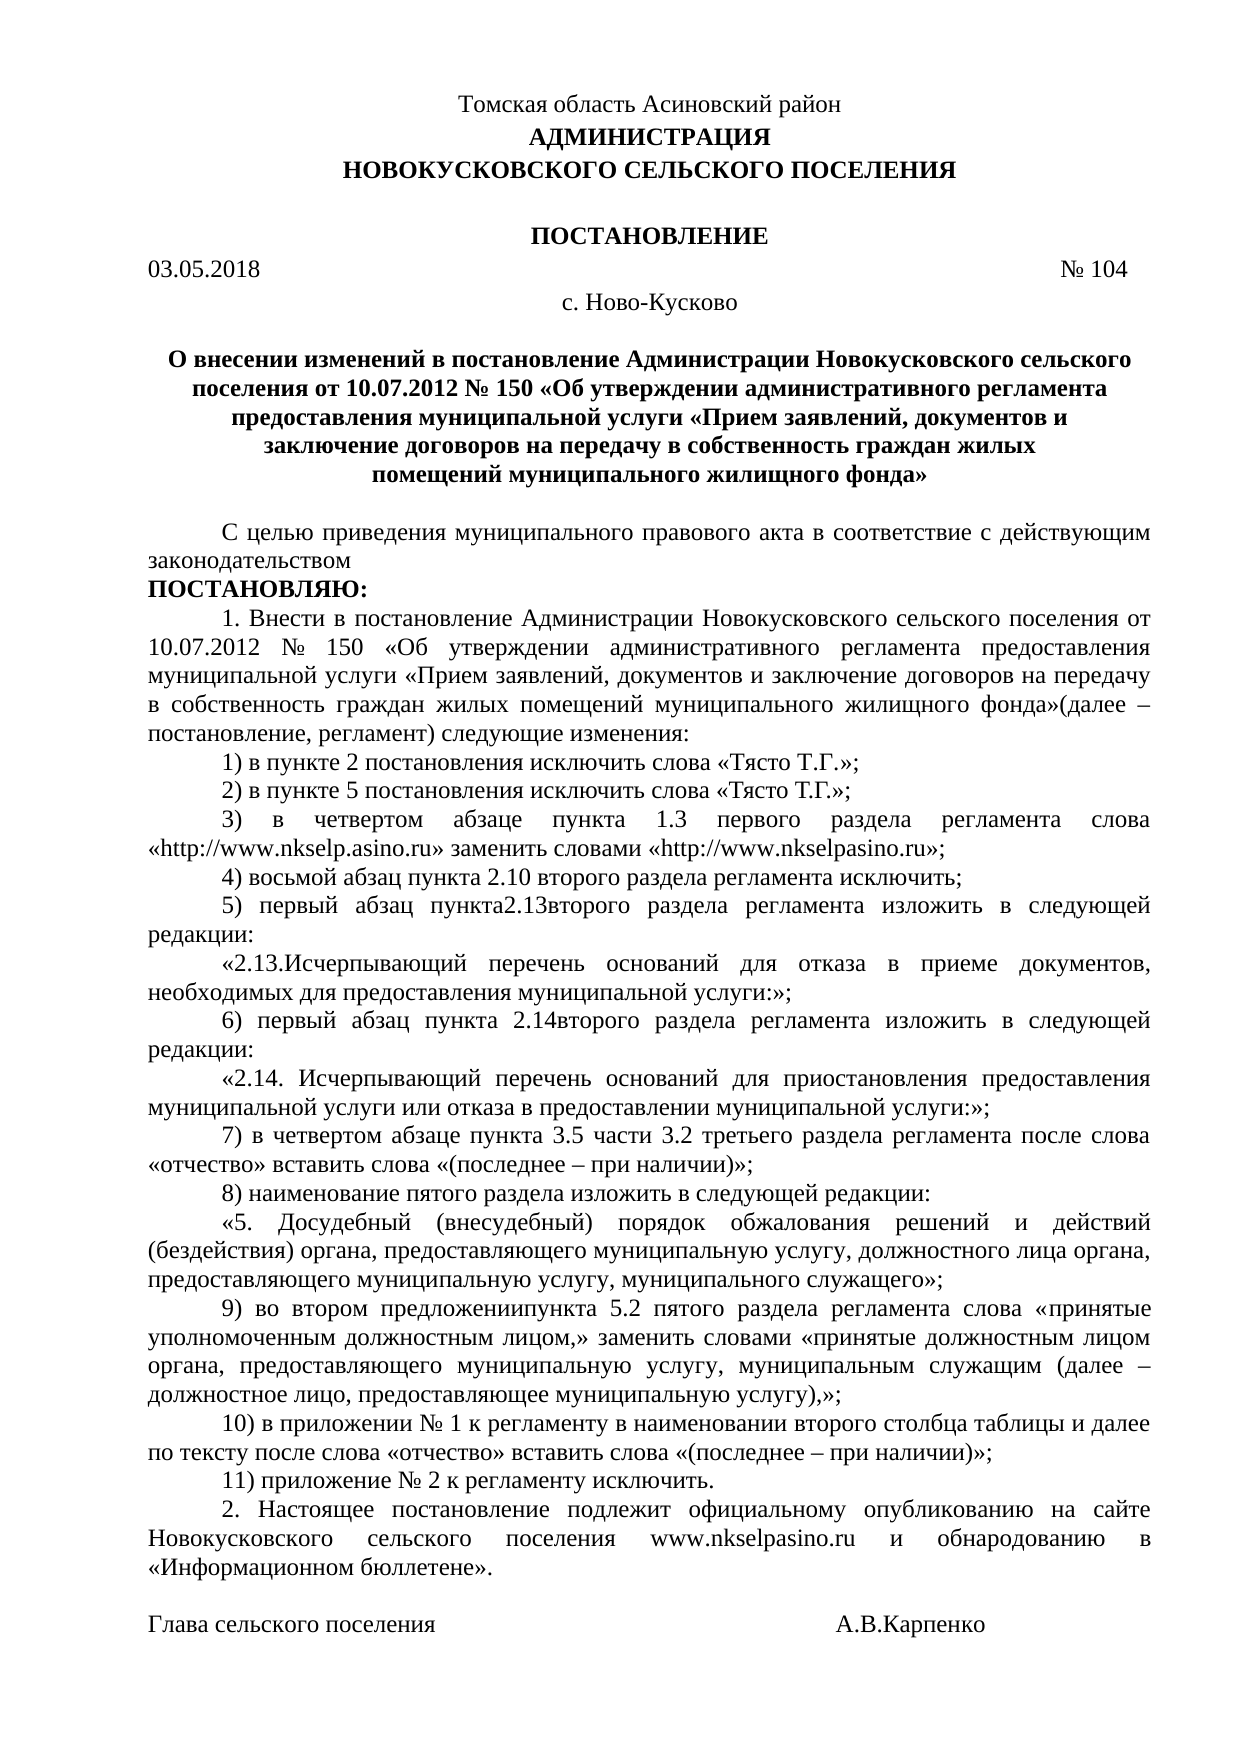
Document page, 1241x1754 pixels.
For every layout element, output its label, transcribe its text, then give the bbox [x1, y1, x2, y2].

text 2) в пункте 5 постановления исключить слова «Тясто Т.Г.»; [148, 776, 1152, 804]
text АДМИНИСТРАЦИЯ [148, 122, 1152, 150]
text 9) во втором предложениипункта 5.2 пятого раздела регламента слова «принятые уполномоченным должностным лицом,» заменить словами «принятые должностным лицом органа, предоставляющего муниципальную услугу, муниципальным служащим (далее – должностное лицо, предоставляющее муниципальную услугу),»; [148, 1293, 1152, 1408]
text 7) в четвертом абзаце пункта 3.5 части 3.2 третьего раздела регламента после слова «отчество» вставить слова «(последнее – при наличии)»; [148, 1121, 1152, 1178]
text заключение договоров на передачу в собственность граждан жилых [148, 431, 1152, 459]
text 11) приложение № 2 к регламенту исключить. [148, 1466, 1152, 1494]
text 10) в приложении № 1 к регламенту в наименовании второго столбца таблицы и далее по тексту после слова «отчество» вставить слова «(последнее – при наличии)»; [148, 1408, 1152, 1466]
text «5. Досудебный (внесудебный) порядок обжалования решений и действий (бездействия) органа, предоставляющего муниципальную услугу, должностного лица органа, предоставляющего муниципальную услугу, муниципального служащего»; [148, 1207, 1152, 1293]
text О внесении изменений в постановление Администрации Новокусковского сельского поселения от 10.07.2012 № 150 «Об утверждении административного регламента предоставления муниципальной услуги «Прием заявлений, документов и [148, 344, 1152, 431]
text помещений муниципального жилищного фонда» [148, 459, 1152, 488]
text 03.05.2018 № 104 [148, 254, 1152, 282]
text Глава сельского поселения А.В.Карпенко [148, 1609, 1152, 1638]
text ПОСТАНОВЛЕНИЕ [148, 221, 1152, 249]
text 8) наименование пятого раздела изложить в следующей редакции: [148, 1178, 1152, 1207]
text 5) первый абзац пункта2.13второго раздела регламента изложить в следующей редакции: [148, 891, 1152, 948]
text НОВОКУСКОВСКОГО СЕЛЬСКОГО ПОСЕЛЕНИЯ [148, 155, 1152, 183]
text «2.13.Исчерпывающий перечень оснований для отказа в приеме документов, необходимых для предоставления муниципальной услуги:»; [148, 948, 1152, 1006]
text ПОСТАНОВЛЯЮ: [148, 574, 1152, 603]
text Томская область Асиновский район [148, 89, 1152, 117]
text 3) в четвертом абзаце пункта 1.3 первого раздела регламента слова «http://www.nkselp.asino.ru» заменить словами «http://www.nkselpasino.ru»; [148, 804, 1152, 862]
text 1) в пункте 2 постановления исключить слова «Тясто Т.Г.»; [148, 747, 1152, 776]
text с. Ново-Кусково [148, 287, 1152, 316]
text 6) первый абзац пункта 2.14второго раздела регламента изложить в следующей редакции: [148, 1006, 1152, 1063]
text 4) восьмой абзац пункта 2.10 второго раздела регламента исключить; [148, 862, 1152, 891]
text «2.14. Исчерпывающий перечень оснований для приостановления предоставления муниципальной услуги или отказа в предоставлении муниципальной услуги:»; [148, 1063, 1152, 1121]
text 1. Внести в постановление Администрации Новокусковского сельского поселения от 10.07.2012 № 150 «Об утверждении административного регламента предоставления муниципальной услуги «Прием заявлений, документов и заключение договоров на передачу в собственность граждан жилых помещений муниципального жилищного фонда»(далее – постановление, регламент) следующие изменения: [148, 603, 1152, 747]
text 2. Настоящее постановление подлежит официальному опубликованию на сайте Новокусковского сельского поселения www.nkselpasino.ru и обнародованию в «Информационном бюллетене». [148, 1494, 1152, 1581]
text С целью приведения муниципального правового акта в соответствие с действующим законодательством [148, 517, 1152, 574]
